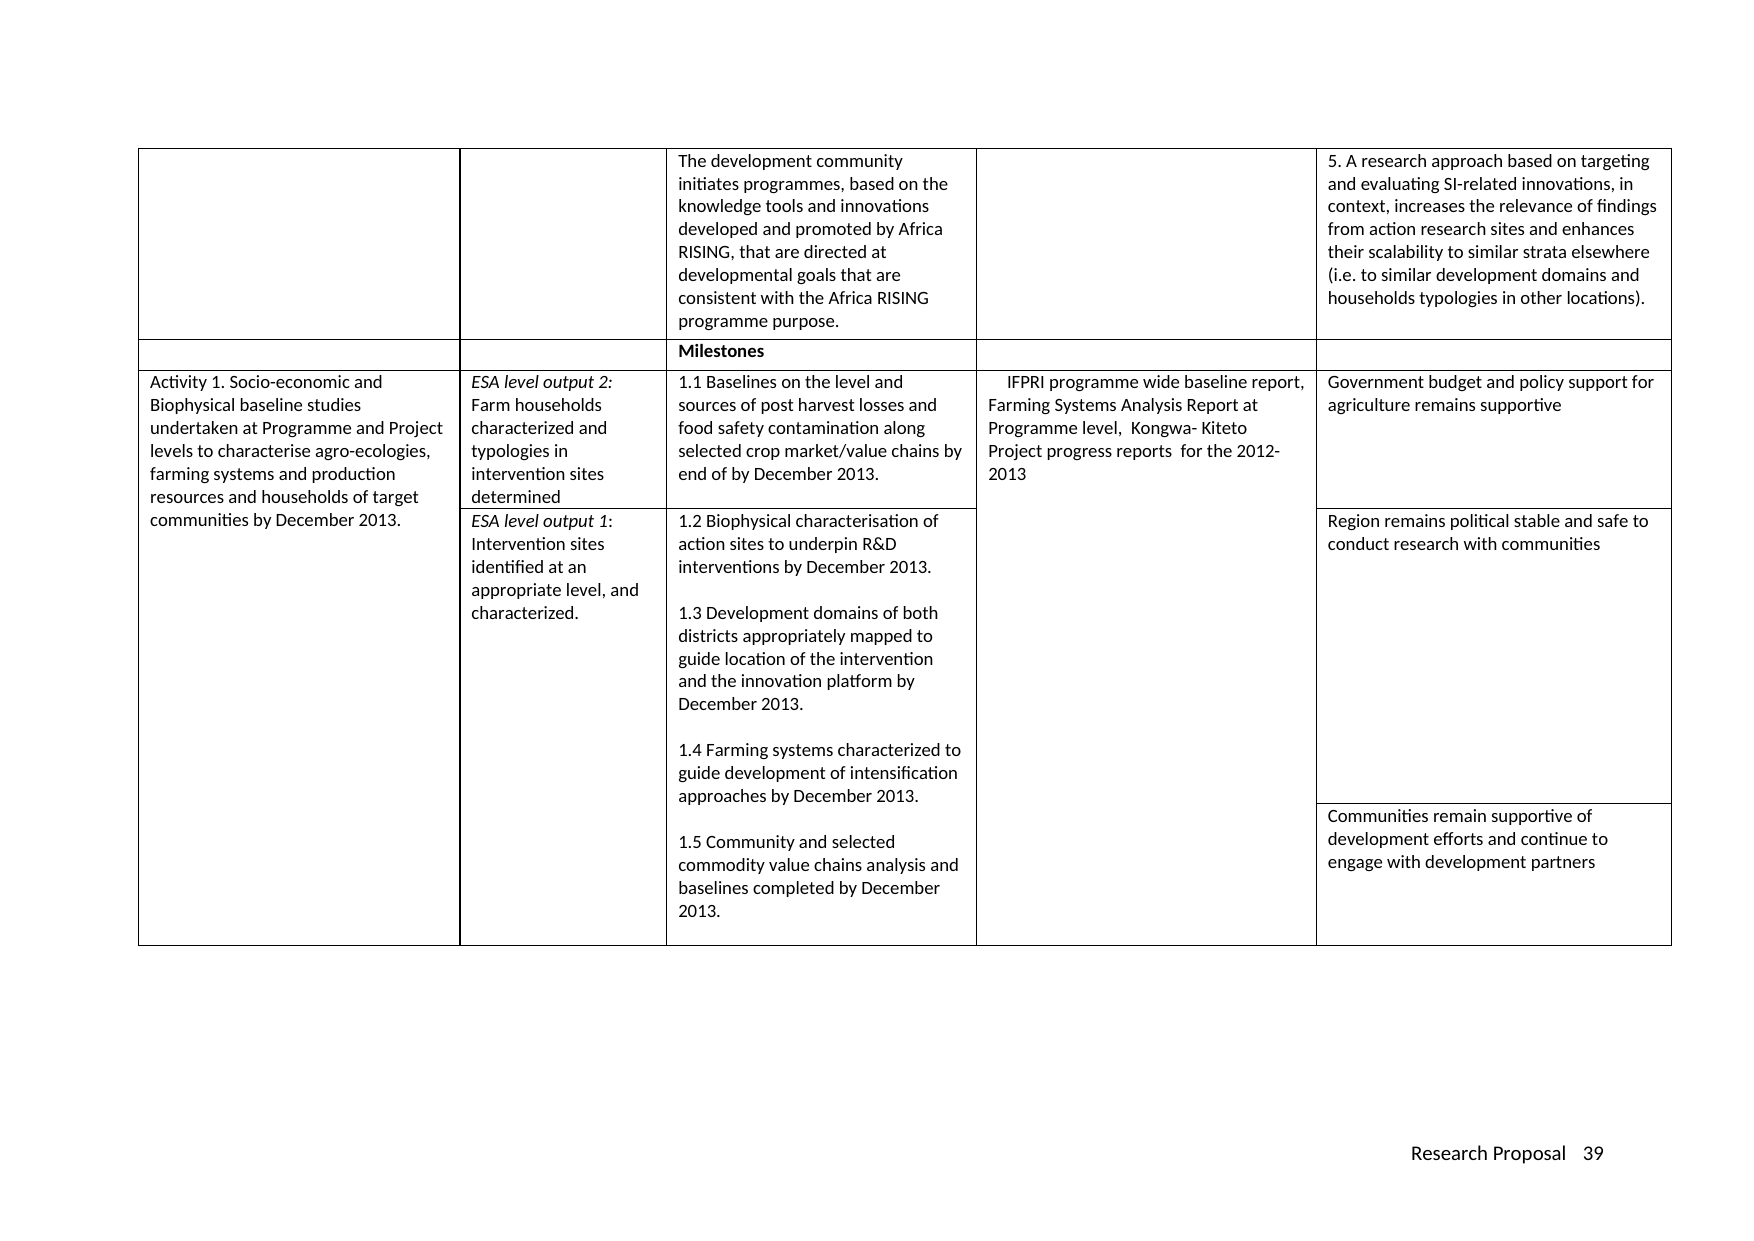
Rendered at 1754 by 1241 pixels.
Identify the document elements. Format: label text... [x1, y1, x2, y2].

table_cell The development community initiates programmes, based on the knowledge tools and innovations developed and promoted by Africa RISING, that are directed at developmental goals that are consistent with the Africa RISING programme purpose. [667, 149, 976, 338]
table_cell [139, 340, 459, 370]
table_cell ESA level output 1: Intervention sites identified at an appropriate level, and characterized. [461, 509, 666, 945]
table_cell 1.2 Biophysical characterisation of action sites to underpin R&D interventions by December 2013. 1.3 Development domains of both districts appropriately mapped to guide location of the intervention and the innovation platform by December 2013. 1.4 Farming systems characterized to guide development of intensification approaches by December 2013. 1.5 Community and selected commodity value chains analysis and baselines completed by December 2013. [667, 509, 976, 945]
table_cell Government budget and policy support for agriculture remains supportive [1317, 371, 1671, 508]
table_cell Region remains political stable and safe to conduct research with communities [1317, 509, 1671, 803]
table_cell IFPRI programme wide baseline report, Farming Systems Analysis Report at Programme level, Kongwa- Kiteto Project progress reports for the 2012-2013 [977, 371, 1316, 945]
table_cell 1.1 Baselines on the level and sources of post harvest losses and food safety contamination along selected crop market/value chains by end of by December 2013. [667, 371, 976, 508]
table_cell Milestones [667, 340, 976, 370]
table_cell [139, 149, 459, 338]
table_cell [461, 149, 666, 338]
table_cell [1317, 340, 1671, 370]
table_cell 5. A research approach based on targeting and evaluating SI-related innovations, in context, increases the relevance of findings from action research sites and enhances their scalability to similar strata elsewhere (i.e. to similar development domains and households typologies in other locations). [1317, 149, 1671, 338]
table_cell [461, 340, 666, 370]
table_cell Communities remain supportive of development efforts and continue to engage with development partners [1317, 804, 1671, 945]
table_cell [977, 340, 1316, 370]
table_cell Activity 1. Socio-economic and Biophysical baseline studies undertaken at Programme and Project levels to characterise agro-ecologies, farming systems and production resources and households of target communities by December 2013. [139, 371, 459, 945]
table_cell ESA level output 2: Farm households characterized and typologies in intervention sites determined [461, 371, 666, 508]
